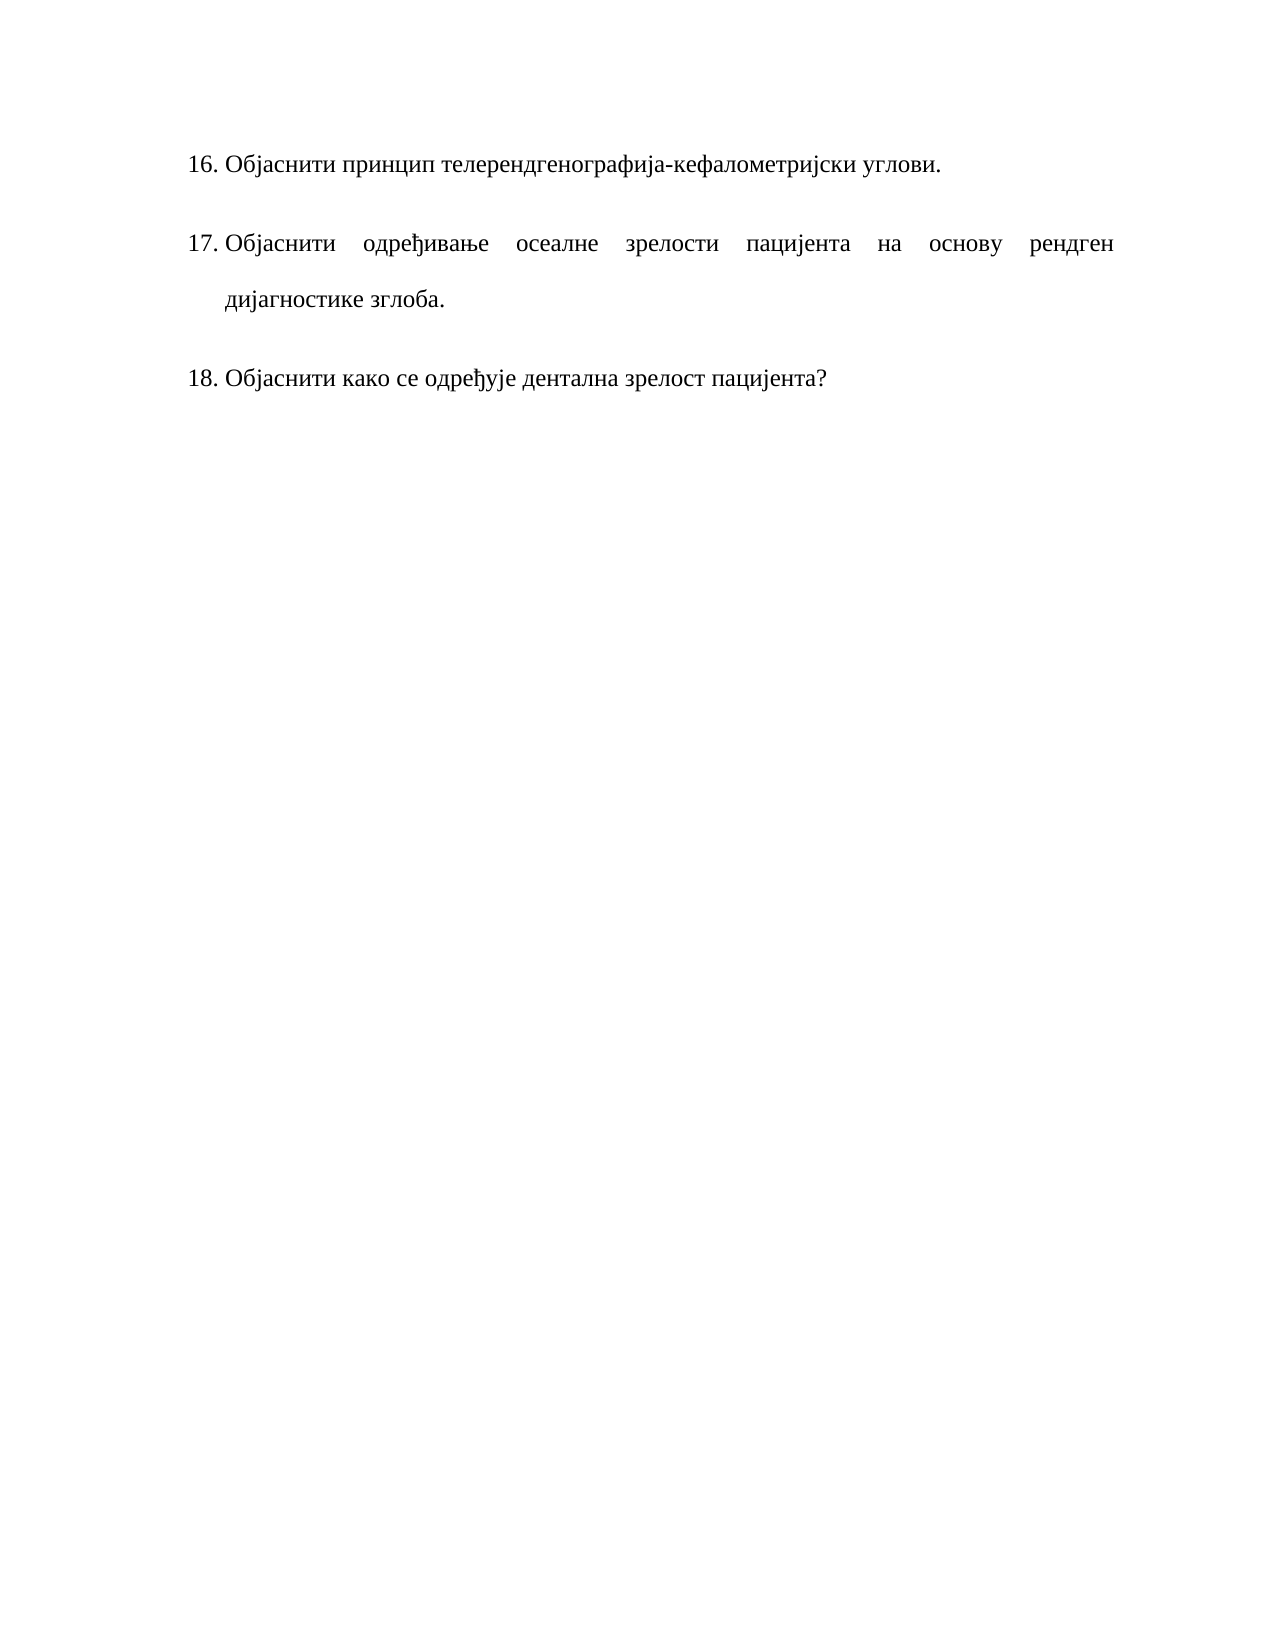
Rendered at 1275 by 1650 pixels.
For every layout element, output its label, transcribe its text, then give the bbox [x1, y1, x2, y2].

list Објаснити одређивање осеалне зрелости пацијента на основу рендген дијагностике зглоба. [187, 228, 1114, 313]
list Објаснити како се одређује дентална зрелост пацијента? [187, 363, 1114, 392]
list Објаснити принцип телерендгенографија-кефалометријски углови. [187, 149, 1114, 178]
